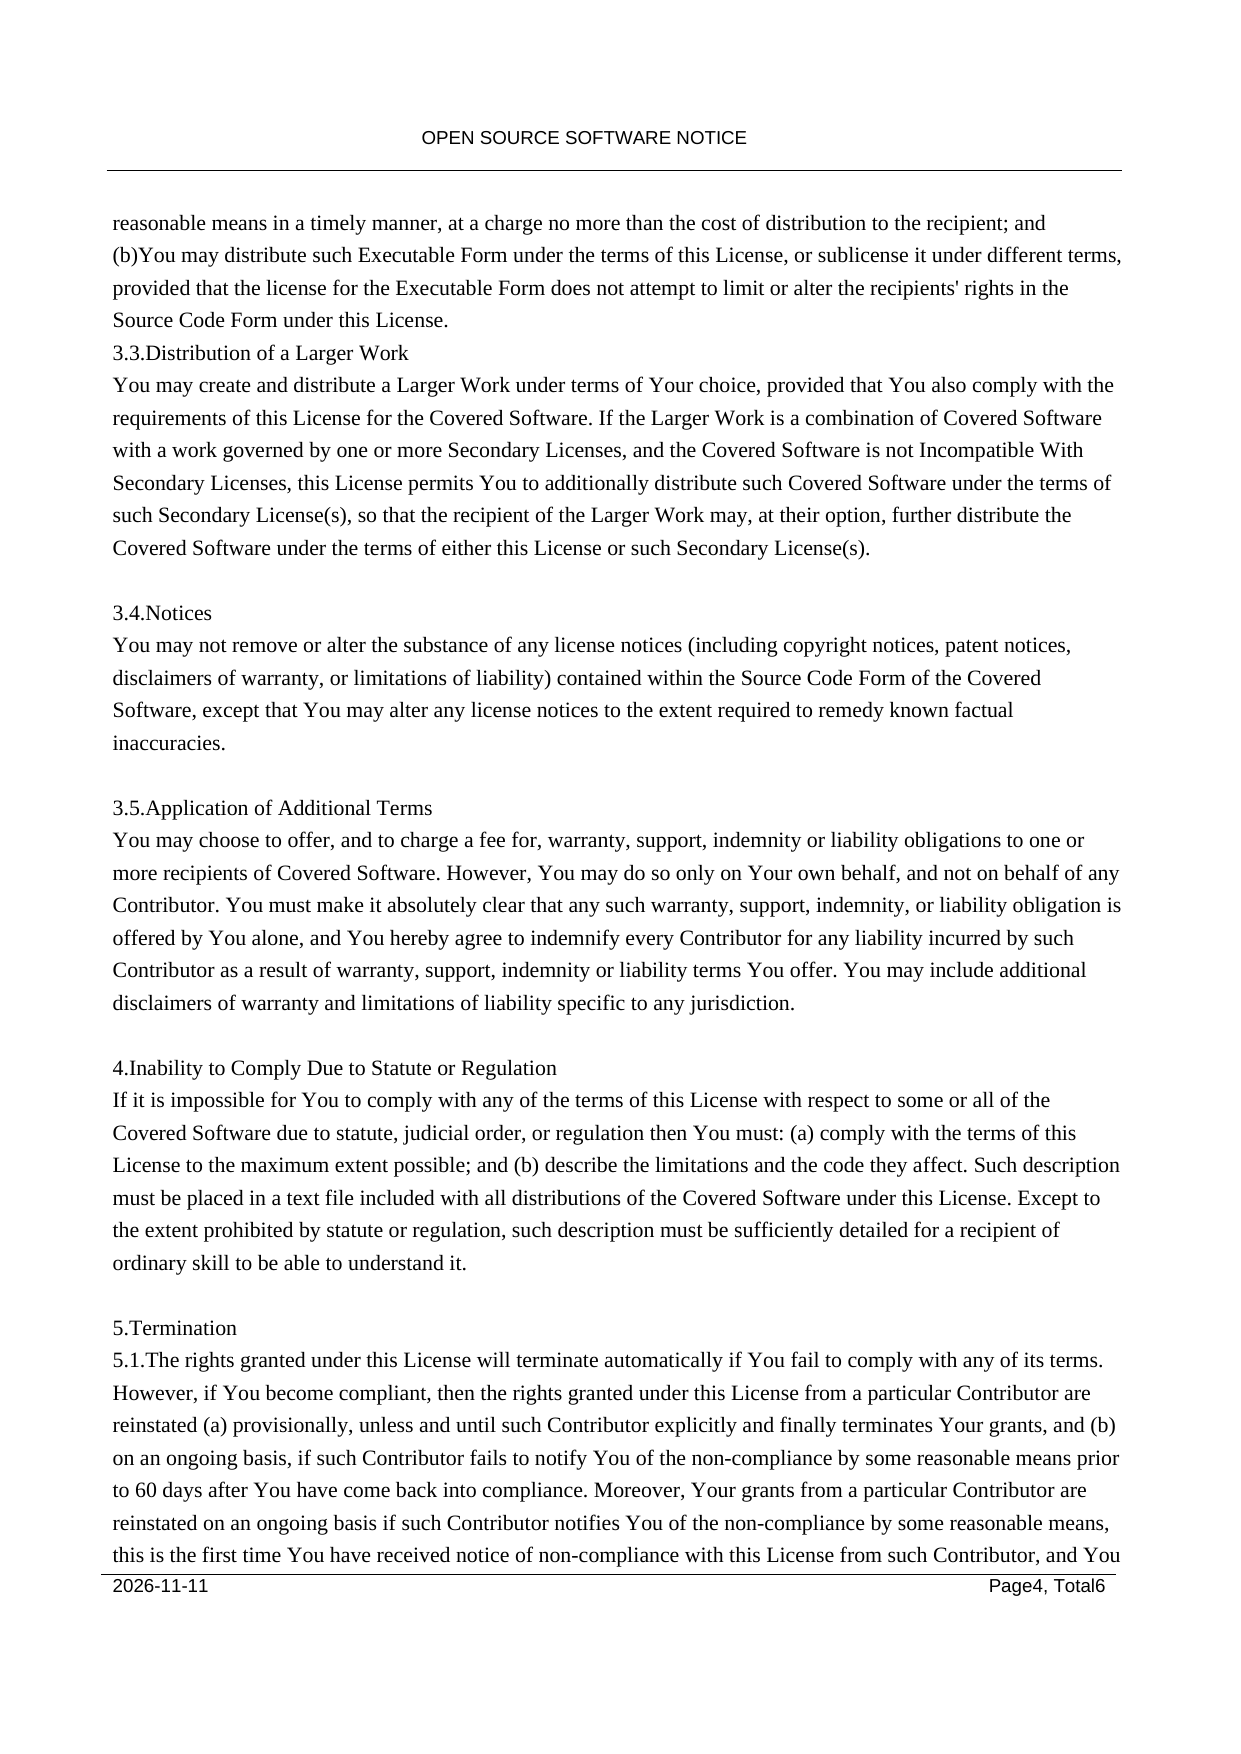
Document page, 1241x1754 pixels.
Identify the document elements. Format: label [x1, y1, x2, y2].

text [112, 206, 1128, 1571]
